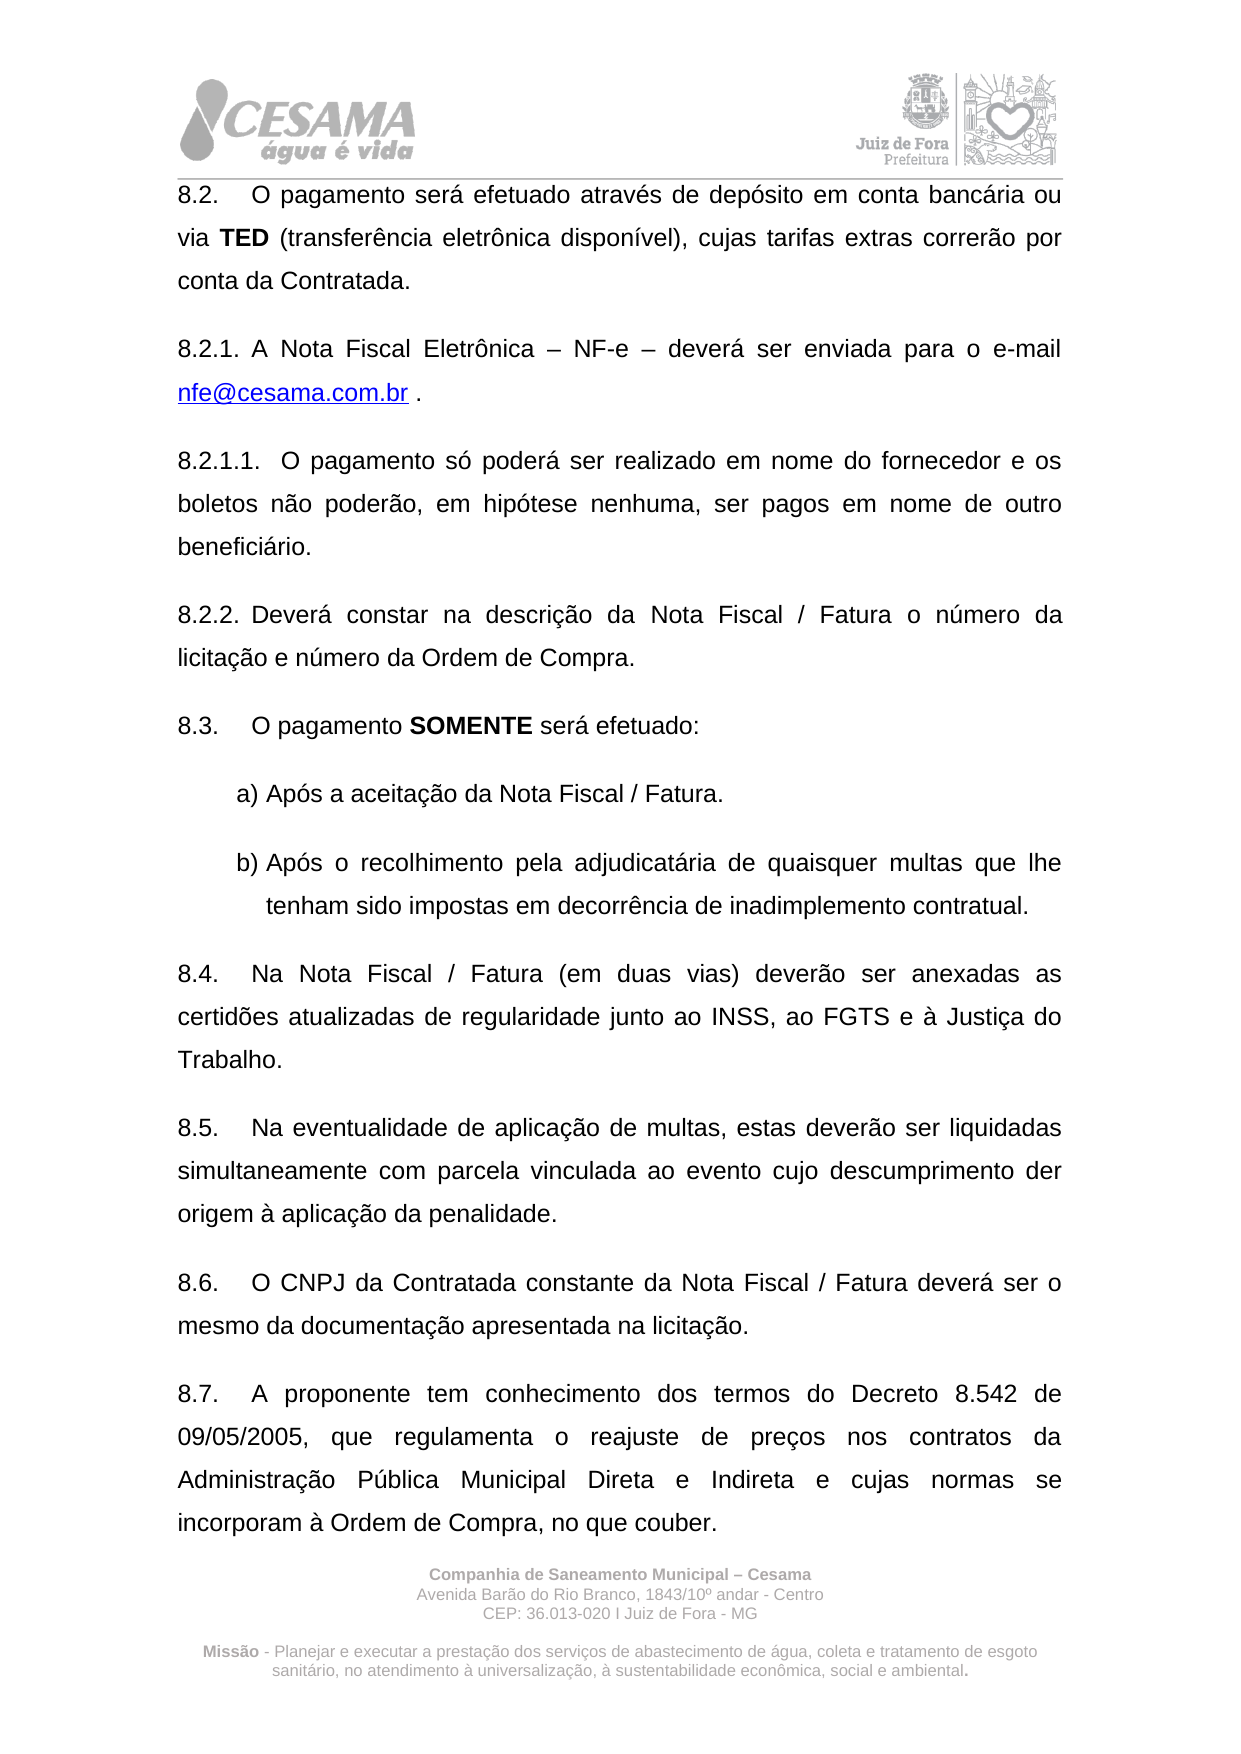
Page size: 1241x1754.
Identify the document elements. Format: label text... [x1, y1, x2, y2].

list A proponente tem conhecimento dos termos do Decreto 8.542 de 09/05/2005, que regulamenta o reajuste de preços nos contratos da Administração Pública Municipal Direta e Indireta e cujas normas se incorporam à Ordem de Compra, no que couber. [177, 1379, 1063, 1537]
list A Nota Fiscal Eletrônica – NF-e – deverá ser enviada para o e-mail nfe@cesama.com.br . [177, 334, 1063, 406]
list Após a aceitação da Nota Fiscal / Fatura. [236, 779, 1063, 808]
list O CNPJ da Contratada constante da Nota Fiscal / Fatura deverá ser o mesmo da documentação apresentada na licitação. [177, 1267, 1063, 1339]
list O pagamento só poderá ser realizado em nome do fornecedor e os boletos não poderão, em hipótese nenhuma, ser pagos em nome de outro beneficiário. [177, 446, 1063, 561]
list Na eventualidade de aplicação de multas, estas deverão ser liquidadas simultaneamente com parcela vinculada ao evento cujo descumprimento der origem à aplicação da penalidade. [177, 1113, 1063, 1228]
picture [177, 73, 1064, 180]
list O pagamento será efetuado através de depósito em conta bancária ou via TED (transferência eletrônica disponível), cujas tarifas extras correrão por conta da Contratada. [177, 180, 1063, 295]
list Na Nota Fiscal / Fatura (em duas vias) deverão ser anexadas as certidões atualizadas de regularidade junto ao INSS, ao FGTS e à Justiça do Trabalho. [177, 959, 1063, 1074]
list O pagamento SOMENTE será efetuado: [177, 711, 1063, 740]
list Deverá constar na descrição da Nota Fiscal / Fatura o número da licitação e número da Ordem de Compra. [177, 600, 1063, 672]
list Após o recolhimento pela adjudicatária de quaisquer multas que lhe tenham sido impostas em decorrência de inadimplemento contratual. [236, 847, 1063, 919]
